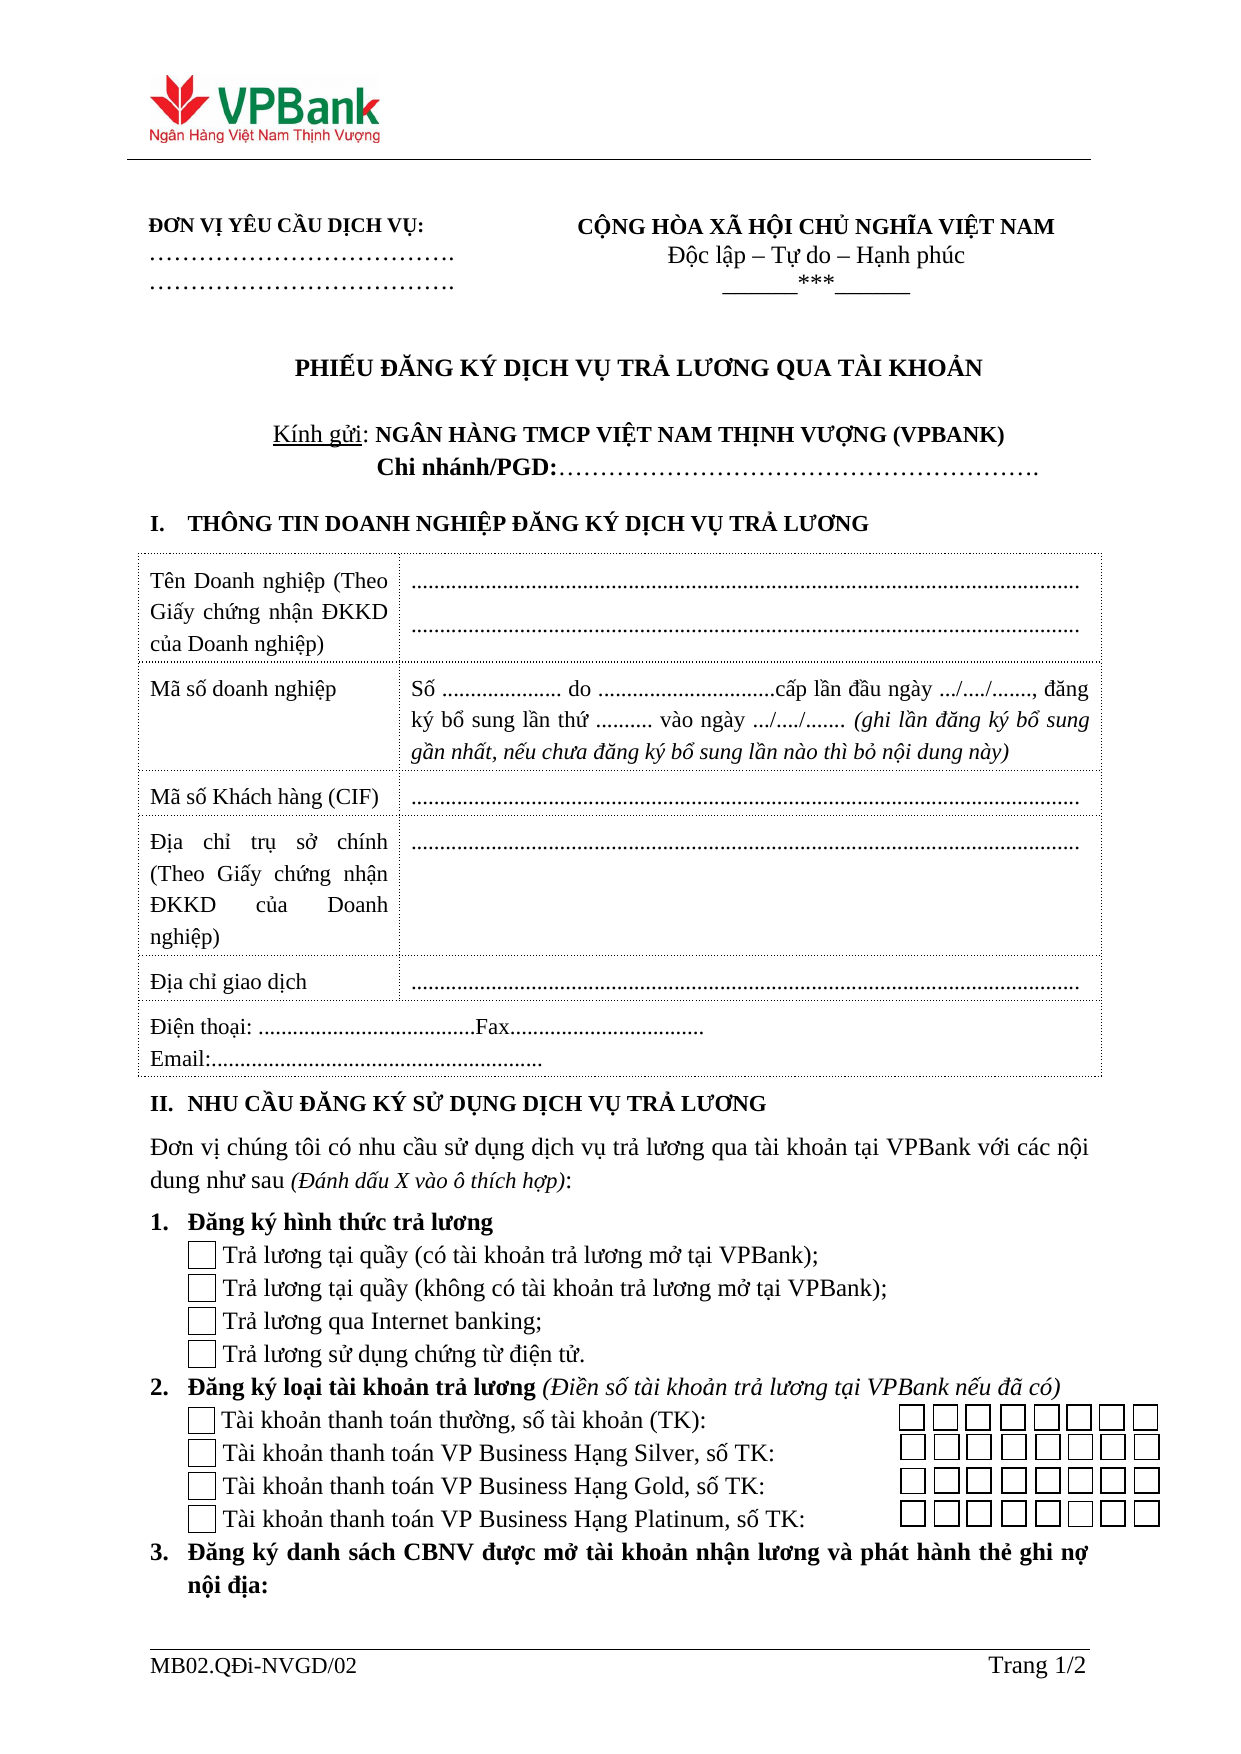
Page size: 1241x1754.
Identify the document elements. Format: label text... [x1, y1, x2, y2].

list Tài khoản thanh toán VP Business Hạng Platinum, số TK: [187, 1504, 1090, 1533]
table_cell Địa chỉ giao dịch [139, 955, 399, 999]
table_cell ..................................................................................................................... [400, 770, 1102, 815]
list Chi nhánh/PGD:…………………………………………………. [187, 452, 1090, 481]
table_header CỘNG HÒA XÃ HỘI CHỦ NGHĨA VIỆT NAM Độc lập – Tự do – Hạnh phúc ______***______ [507, 214, 1126, 320]
table_header Tên Doanh nghiệp (Theo Giấy chứng nhận ĐKKD của Doanh nghiệp) [139, 553, 399, 661]
list Tài khoản thanh toán VP Business Hạng Silver, số TK: [187, 1438, 1090, 1467]
table_cell Số ..................... do ...............................cấp lần đầu ngày .../..../......., đăng ký bổ sung lần thứ .......... vào ngày .../..../....... (ghi lần đăng ký bổ sung gần nhất, nếu chưa đăng ký bổ sung lần nào thì bỏ nội dung này) [400, 661, 1102, 769]
list Đăng ký danh sách CBNV được mở tài khoản nhận lương và phát hành thẻ ghi nợ nội địa: [150, 1537, 1090, 1599]
list PHIẾU ĐĂNG KÝ DỊCH VỤ TRẢ LƯƠNG QUA TÀI KHOẢN [187, 353, 1090, 382]
list Trả lương tại quầy (không có tài khoản trả lương mở tại VPBank); [187, 1273, 1090, 1302]
table_cell ..................................................................................................................... [400, 955, 1102, 999]
list THÔNG TIN DOANH NGHIỆP ĐĂNG KÝ DỊCH VỤ TRẢ LƯƠNG [150, 510, 1090, 537]
picture [150, 75, 380, 143]
list Trả lương qua Internet banking; [187, 1306, 1090, 1335]
table_cell Mã số doanh nghiệp [139, 661, 399, 769]
list Đăng ký hình thức trả lương [150, 1207, 1090, 1236]
table_cell Điện thoại: ......................................Fax.................................. Email:.......................................................... [139, 1000, 1102, 1076]
list Kính gửi: NGÂN HÀNG TMCP VIỆT NAM THỊNH VƯỢNG (VPBANK) [187, 419, 1090, 448]
list Tài khoản thanh toán VP Business Hạng Gold, số TK: [187, 1471, 1090, 1500]
table_header ĐƠN VỊ YÊU CẦU DỊCH VỤ: ………………………………. ………………………………. [137, 214, 507, 320]
list Trả lương tại quầy (có tài khoản trả lương mở tại VPBank); [187, 1240, 1090, 1269]
list Đăng ký loại tài khoản trả lương (Điền số tài khoản trả lương tại VPBank nếu đã có) [150, 1372, 1090, 1401]
table_cell ..................................................................................................................... [400, 815, 1102, 954]
text Đơn vị chúng tôi có nhu cầu sử dụng dịch vụ trả lương qua tài khoản tại VPBank với các nội dung như sau (Đánh dấu X vào ô thích hợp): [150, 1132, 1090, 1194]
list NHU CẦU ĐĂNG KÝ SỬ DỤNG DỊCH VỤ TRẢ LƯƠNG [150, 1090, 1090, 1116]
list Tài khoản thanh toán thường, số tài khoản (TK): [187, 1405, 1090, 1434]
list Trả lương sử dụng chứng từ điện tử. [187, 1339, 1090, 1368]
table_header ..................................................................................................................... ..................................................................................................................... [400, 553, 1102, 661]
table_cell Mã số Khách hàng (CIF) [139, 770, 399, 815]
table_cell Địa chỉ trụ sở chính (Theo Giấy chứng nhận ĐKKD của Doanh nghiệp) [139, 815, 399, 954]
